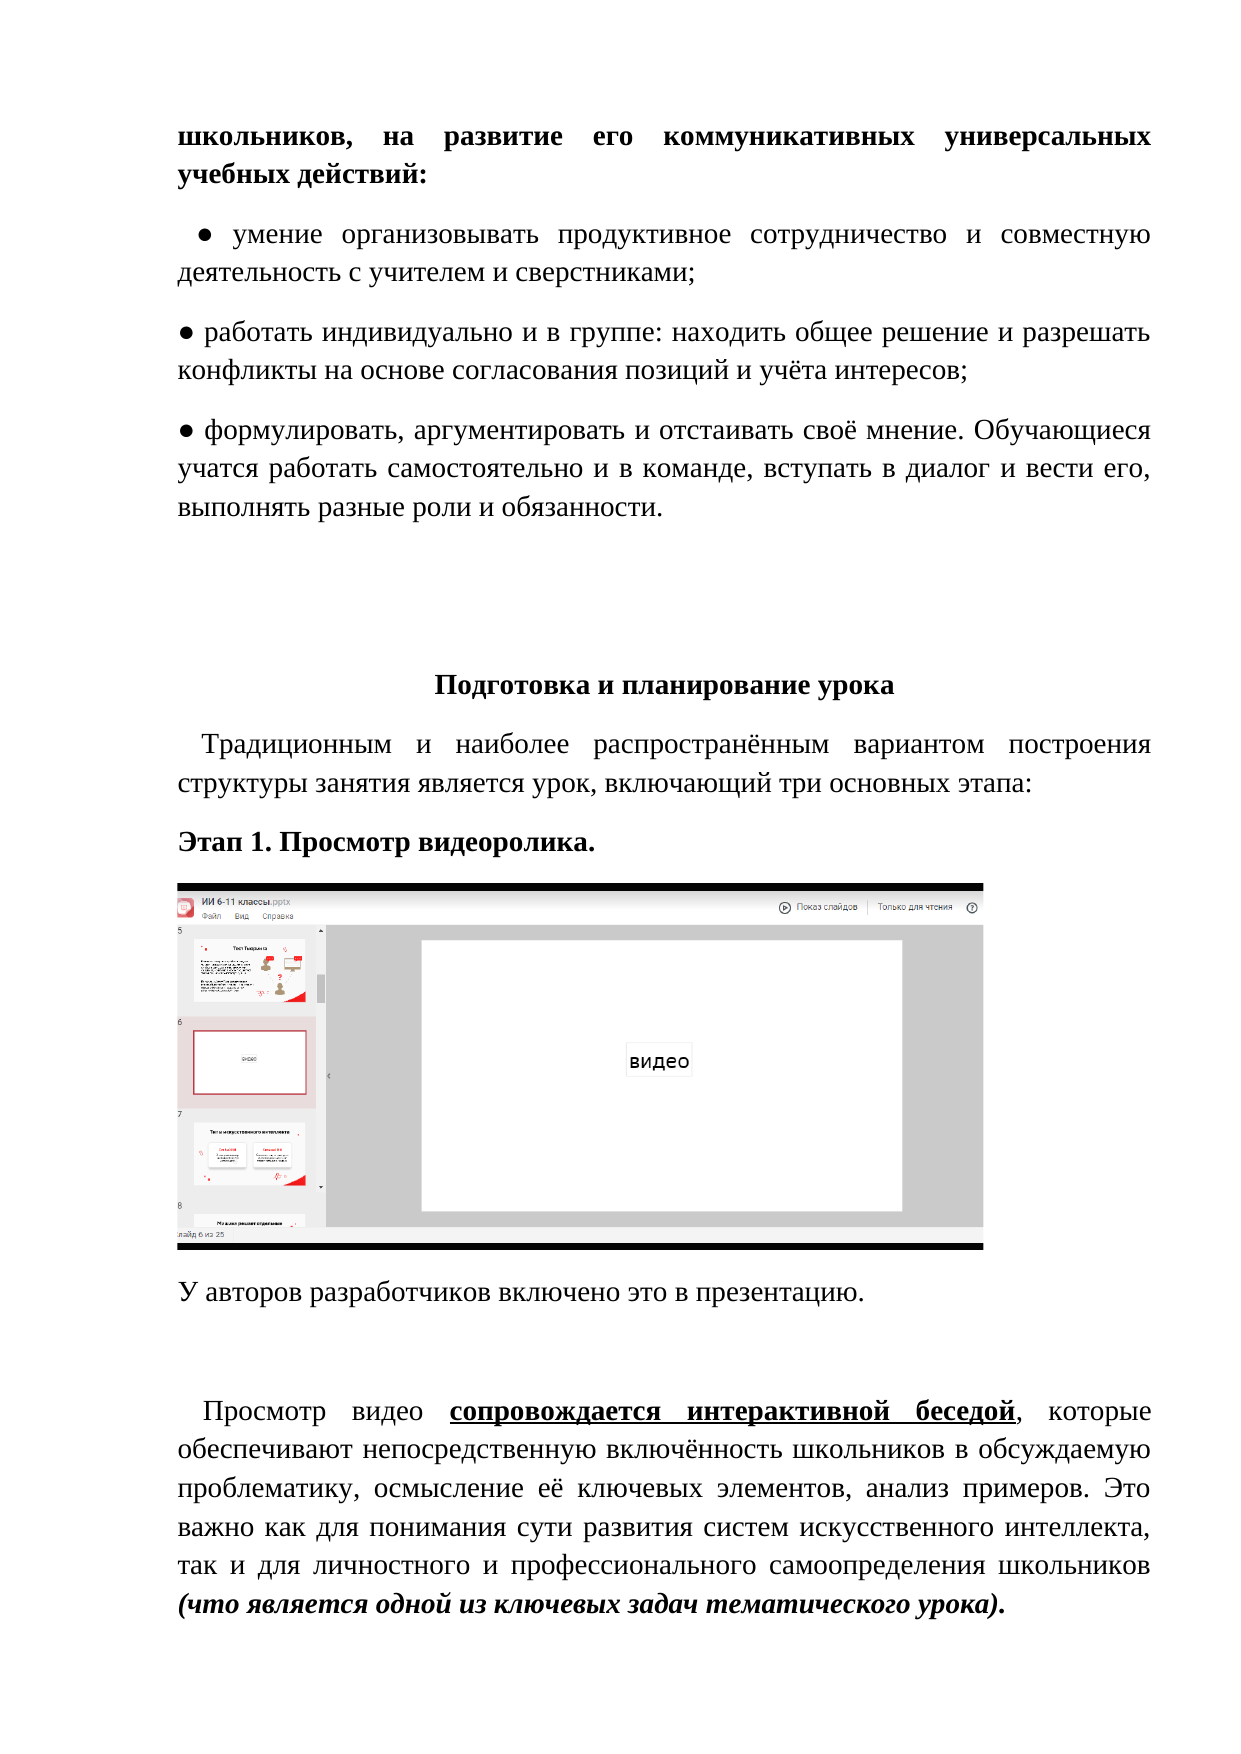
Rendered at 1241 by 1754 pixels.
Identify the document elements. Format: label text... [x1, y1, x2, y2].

text Просмотр видео сопровождается интерактивной беседой, которые обеспечивают непосредственную включённость школьников в обсуждаемую проблематику, осмысление её ключевых элементов, анализ примеров. Это важно как для понимания сути развития систем искусственного интеллекта, так и для личностного и профессионального самоопределения школьников (что является одной из ключевых задач тематического урока). [177, 1393, 1152, 1619]
text Традиционным и наиболее распространённым вариантом построения структуры занятия является урок, включающий три основных этапа: [177, 726, 1152, 798]
text ● умение организовывать продуктивное сотрудничество и совместную деятельность с учителем и сверстниками; [177, 216, 1152, 288]
text ● формулировать, аргументировать и отстаивать своё мнение. Обучающиеся учатся работать самостоятельно и в команде, вступать в диалог и вести его, выполнять разные роли и обязанности. [177, 412, 1152, 522]
text Подготовка и планирование урока [177, 667, 1152, 701]
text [177, 118, 1152, 190]
text Этап 1. Просмотр видеоролика. [177, 824, 1152, 858]
picture [177, 883, 984, 1250]
text У авторов разработчиков включено это в презентацию. [177, 1274, 1152, 1308]
text ● работать индивидуально и в группе: находить общее решение и разрешать конфликты на основе согласования позиций и учёта интересов; [177, 314, 1152, 386]
